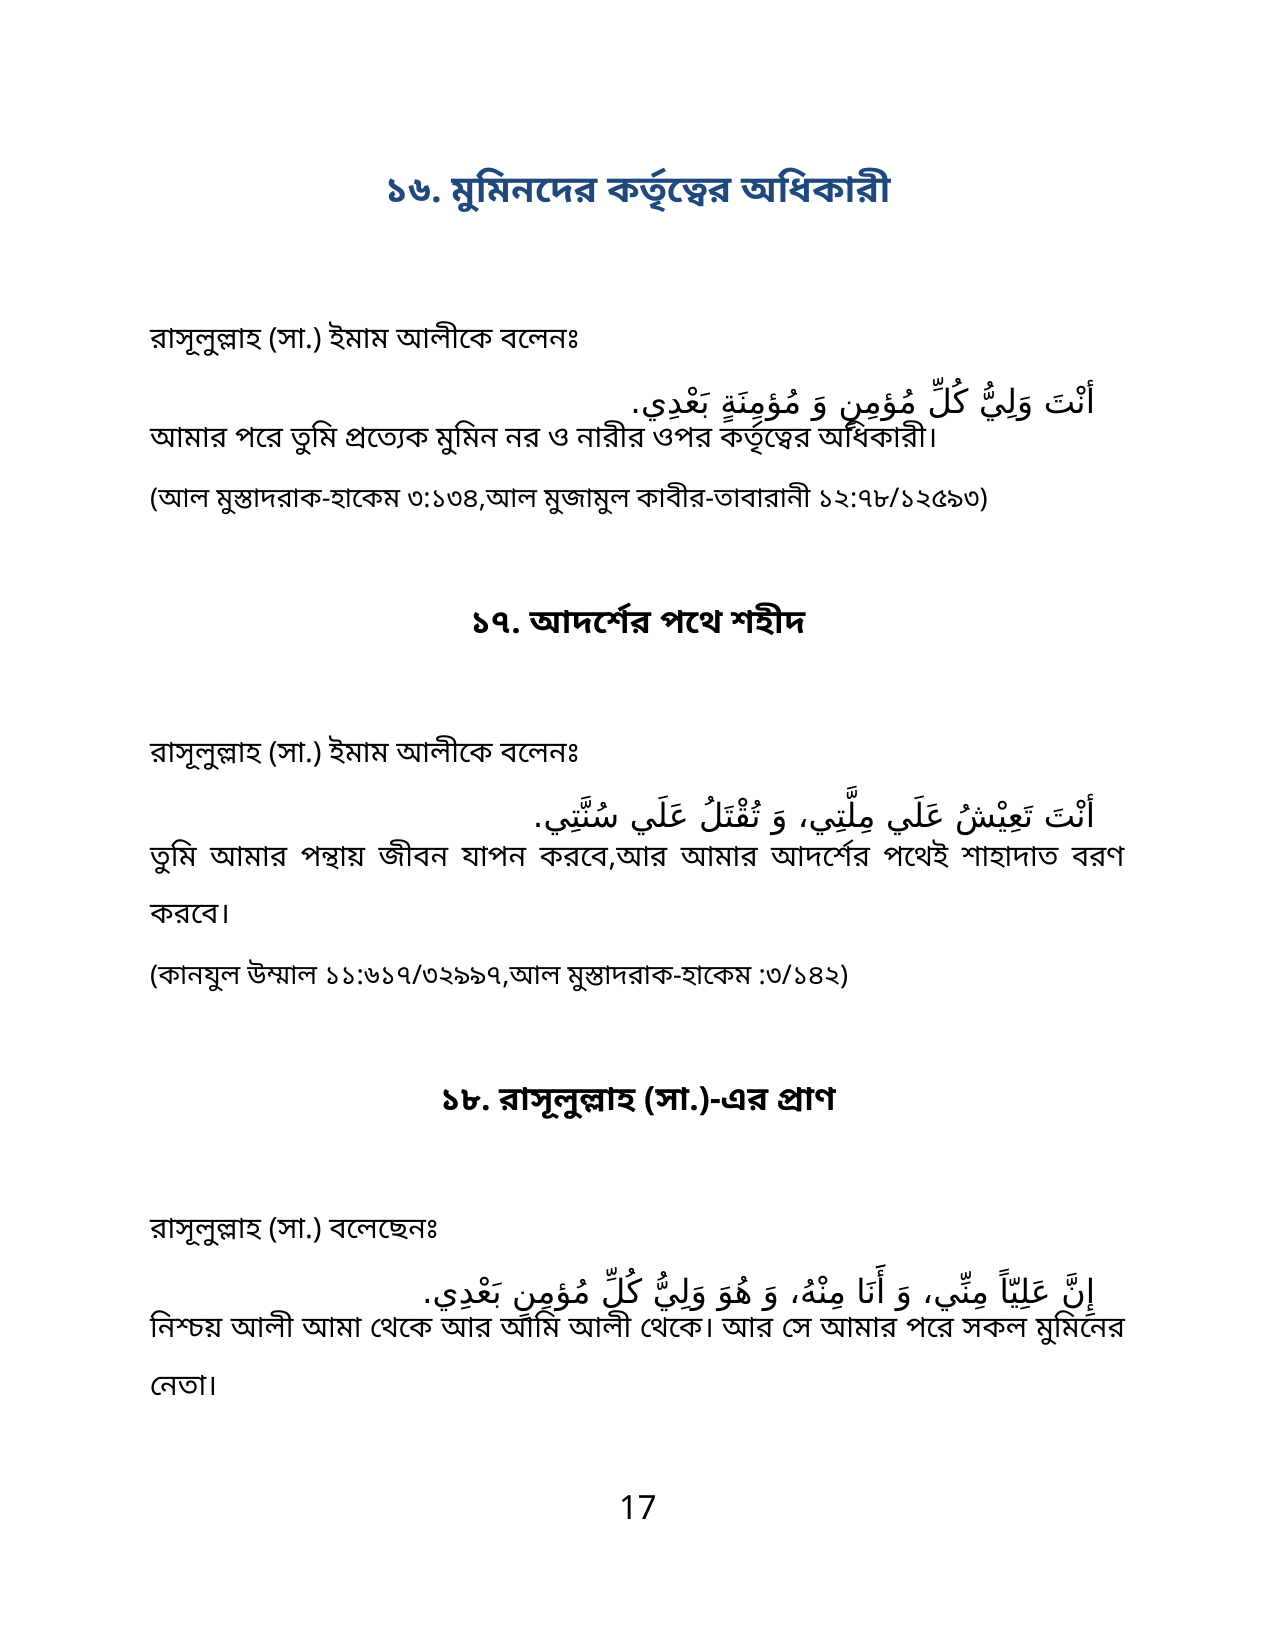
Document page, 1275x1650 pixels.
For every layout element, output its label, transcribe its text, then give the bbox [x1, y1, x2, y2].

text তুমি আমার পন্থায় জীবন যাপন করবে,আর আমার আদর্শের পথেই শাহাদাত বরণ করবে। [150, 835, 1125, 936]
text ১৭. আদর্শের পথে শহীদ [150, 598, 1125, 647]
text أنْتَ وَلِيُّ كُلِّ مُؤمِنٍ وَ مُؤمِنَةٍ بَعْدِي. [150, 382, 1125, 421]
text নিশ্চয় আলী আমা থেকে আর আমি আলী থেকে। আর সে আমার পরে সকল মুমিনের নেতা। [150, 1311, 1125, 1408]
text ১৮. রাসূলুল্লাহ (সা.)-এর প্রাণ [150, 1074, 1125, 1124]
text আমার পরে তুমি প্রত্যেক মুমিন নর ও নারীর ওপর কর্তৃত্বের অধিকারী। [150, 421, 1125, 459]
text أنْتَ تَعِيْشُ عَلَي مِلَّتِي، وَ تُقْتَلُ عَلَي سُنَّتِي. [150, 796, 1125, 835]
text (কানযুল উম্মাল ১১:৬১৭/৩২৯৯৭,আল মুস্তাদরাক-হাকেম :৩/১৪২) [150, 955, 1125, 995]
text রাসূলুল্লাহ (সা.) ইমাম আলীকে বলেনঃ [150, 732, 1125, 774]
text রাসূলুল্লাহ (সা.) বলেছেনঃ [150, 1208, 1125, 1251]
text إِنَّ عَلِيّاً مِنِّي، وَ أََنَا مِنْهُ، وَ هُوَ وَلِيُّ كُلِّ مُؤمِنٍ بَعْدِي. [150, 1272, 1125, 1311]
text রাসূলুল্লাহ (সা.) ইমাম আলীকে বলেনঃ [150, 318, 1125, 361]
subtitle ১৬. মুমিনদের কর্তৃত্বের অধিকারী [150, 162, 1125, 218]
text (আল মুস্তাদরাক-হাকেম ৩:১৩৪,আল মুজামুল কাবীর-তাবারানী ১২:৭৮/১২৫৯৩) [150, 479, 1125, 519]
